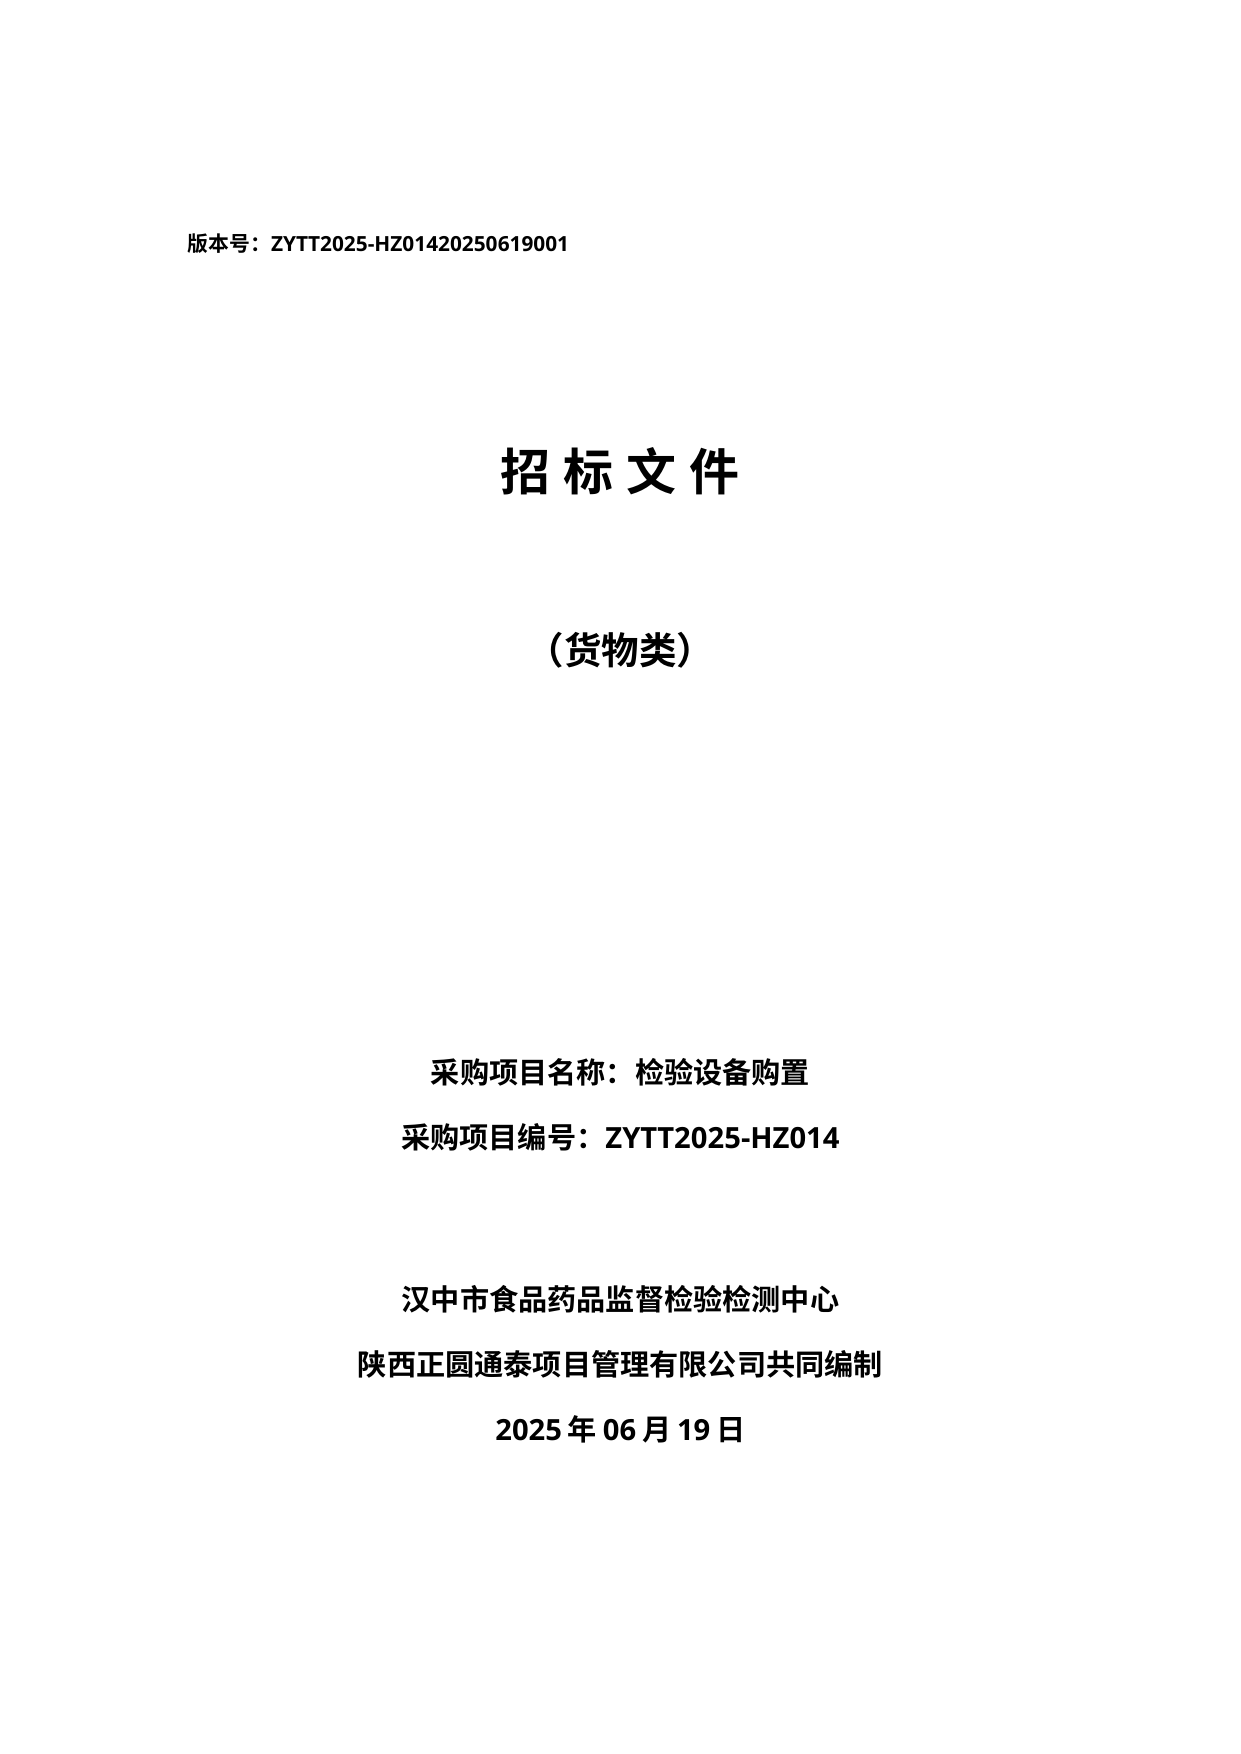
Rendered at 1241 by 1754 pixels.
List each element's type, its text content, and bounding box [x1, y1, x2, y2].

text 采购项目名称：检验设备购置 [187, 1039, 1053, 1104]
text 2025年06月19日 [187, 1397, 1053, 1462]
text 招 标 文 件 [187, 422, 1053, 617]
text （货物类） [187, 617, 1053, 1039]
text 采购项目编号：ZYTT2025-HZ014 [187, 1104, 1053, 1267]
text 陕西正圆通泰项目管理有限公司共同编制 [187, 1332, 1053, 1397]
text 汉中市食品药品监督检验检测中心 [187, 1267, 1053, 1332]
text 版本号：ZYTT2025-HZ01420250619001 [187, 227, 1053, 422]
